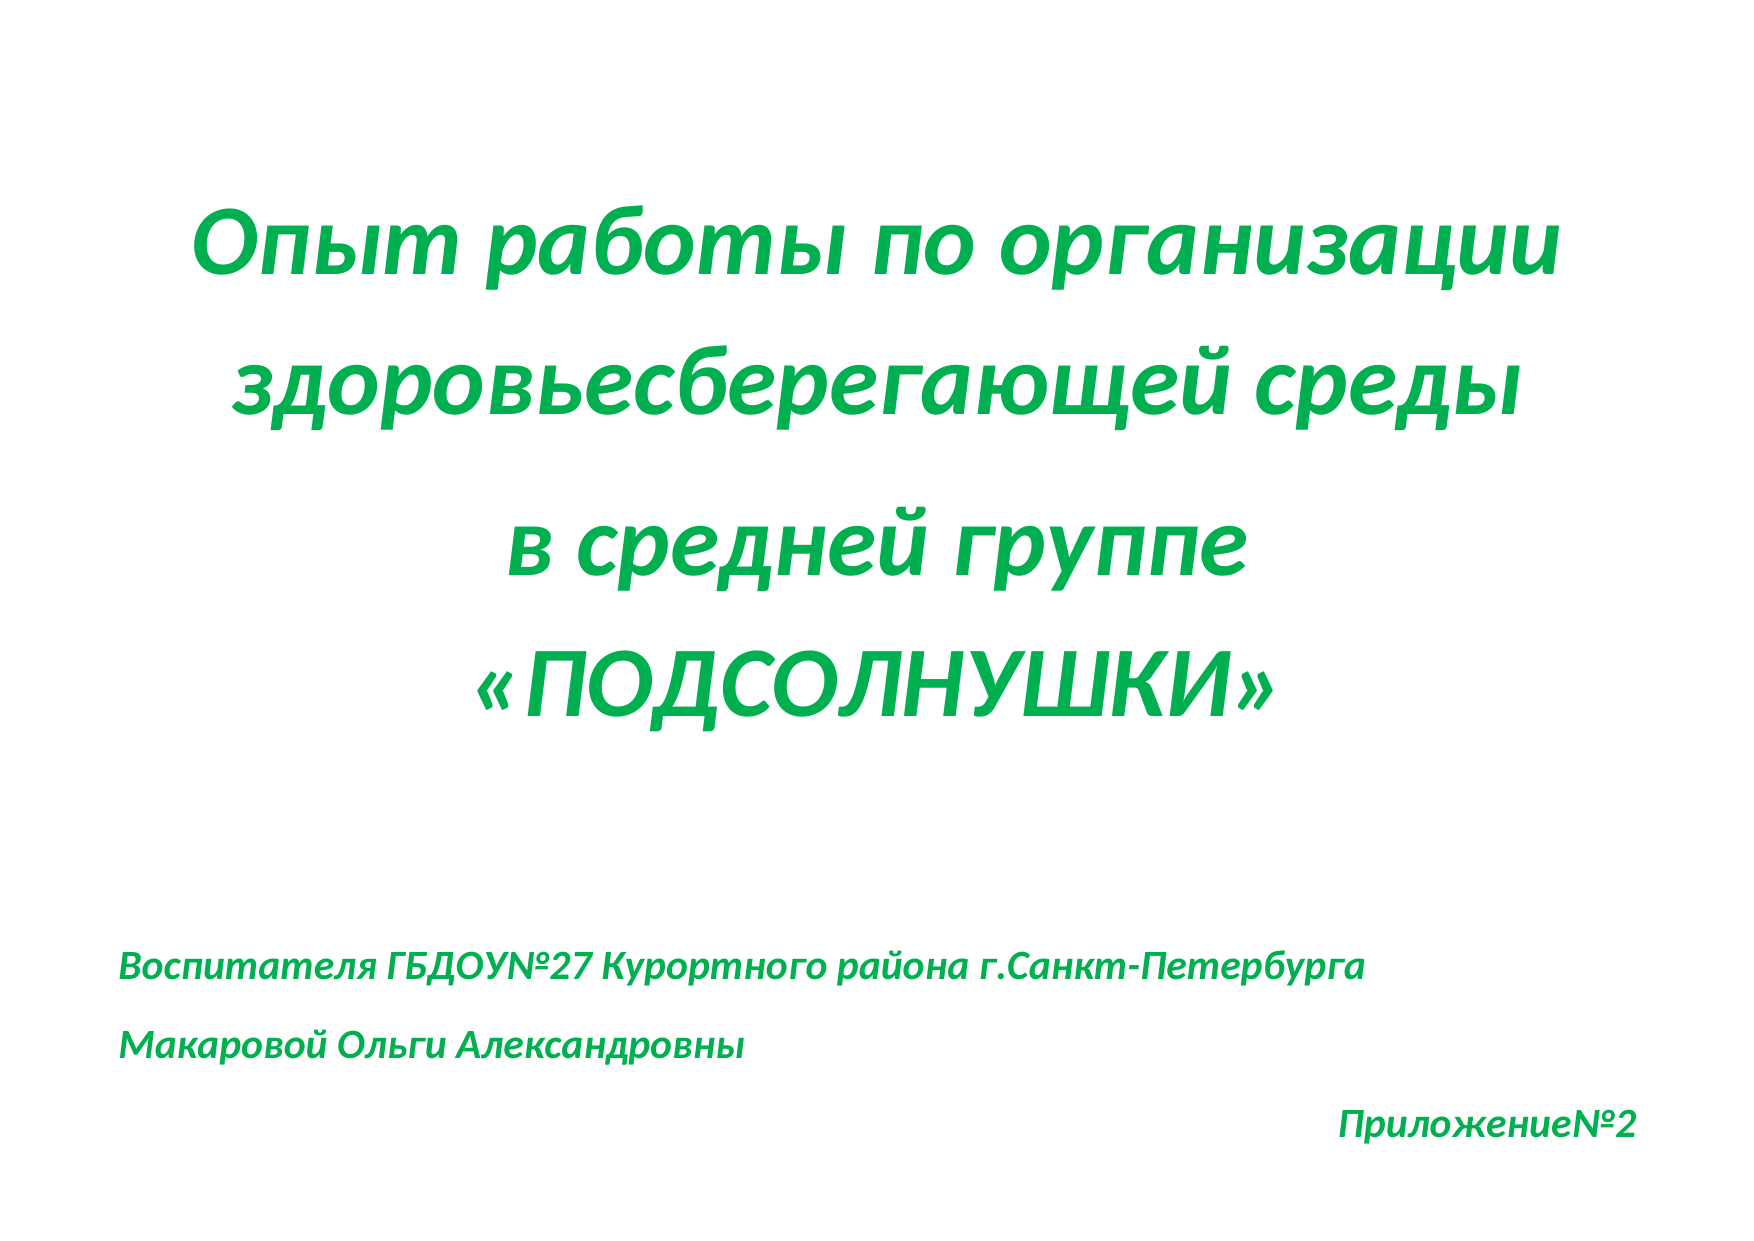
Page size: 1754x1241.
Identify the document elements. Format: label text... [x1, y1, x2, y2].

text Воспитателя ГБДОУ№27 Курортного района г.Санкт-Петербурга [118, 939, 1636, 989]
text Приложение№2 [118, 1097, 1636, 1148]
text Макаровой Ольги Александровны [118, 1018, 1636, 1069]
text Опыт работы по организации здоровьесберегающей среды [118, 177, 1636, 439]
text в средней группе «ПОДСОЛНУШКИ» [118, 479, 1636, 741]
